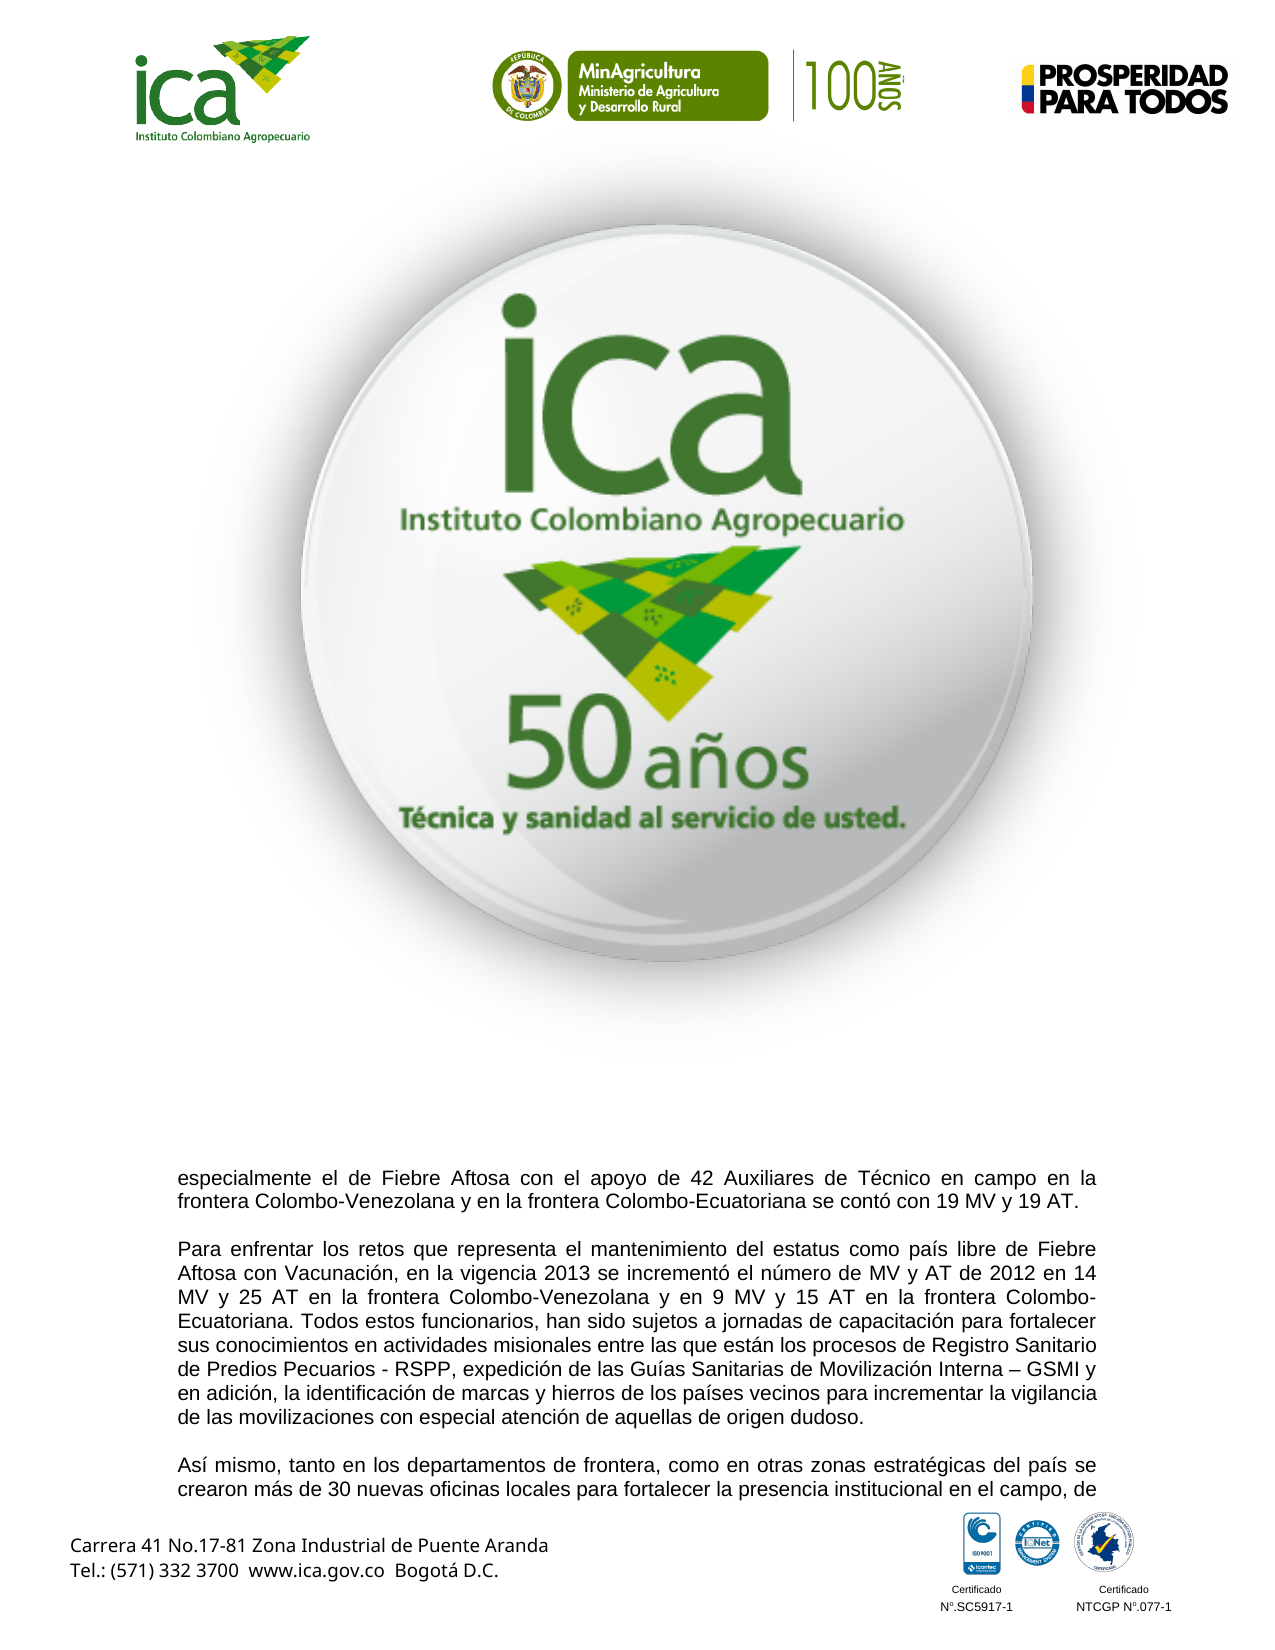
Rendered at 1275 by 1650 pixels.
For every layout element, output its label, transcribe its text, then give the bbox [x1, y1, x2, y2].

picture [953, 1508, 1142, 1577]
text Para el año 2012, el número de médicos veterinarios (MV) y Auxiliares de Técnico en campo (AT), se incrementó y durante esa vigencia se contó con 46 MV atendiendo los programas sanitarios, especialmente el de Fiebre Aftosa con el apoyo de 42 Auxiliares de Técnico en campo en la frontera Colombo-Venezolana y en la frontera Colombo-Ecuatoriana se contó con 19 MV y 19 AT. [177, 1165, 1098, 1213]
text Para enfrentar los retos que representa el mantenimiento del estatus como país libre de Fiebre Aftosa con Vacunación, en la vigencia 2013 se incrementó el número de MV y AT de 2012 en 14 MV y 25 AT en la frontera Colombo-Venezolana y en 9 MV y 15 AT en la frontera Colombo-Ecuatoriana. Todos estos funcionarios, han sido sujetos a jornadas de capacitación para fortalecer sus conocimientos en actividades misionales entre las que están los procesos de Registro Sanitario de Predios Pecuarios - RSPP, expedición de las Guías Sanitarias de Movilización Interna – GSMI y en adición, la identificación de marcas y hierros de los países vecinos para incrementar la vigilancia de las movilizaciones con especial atención de aquellas de origen dudoso. [177, 1237, 1098, 1429]
picture [125, 25, 1240, 1082]
